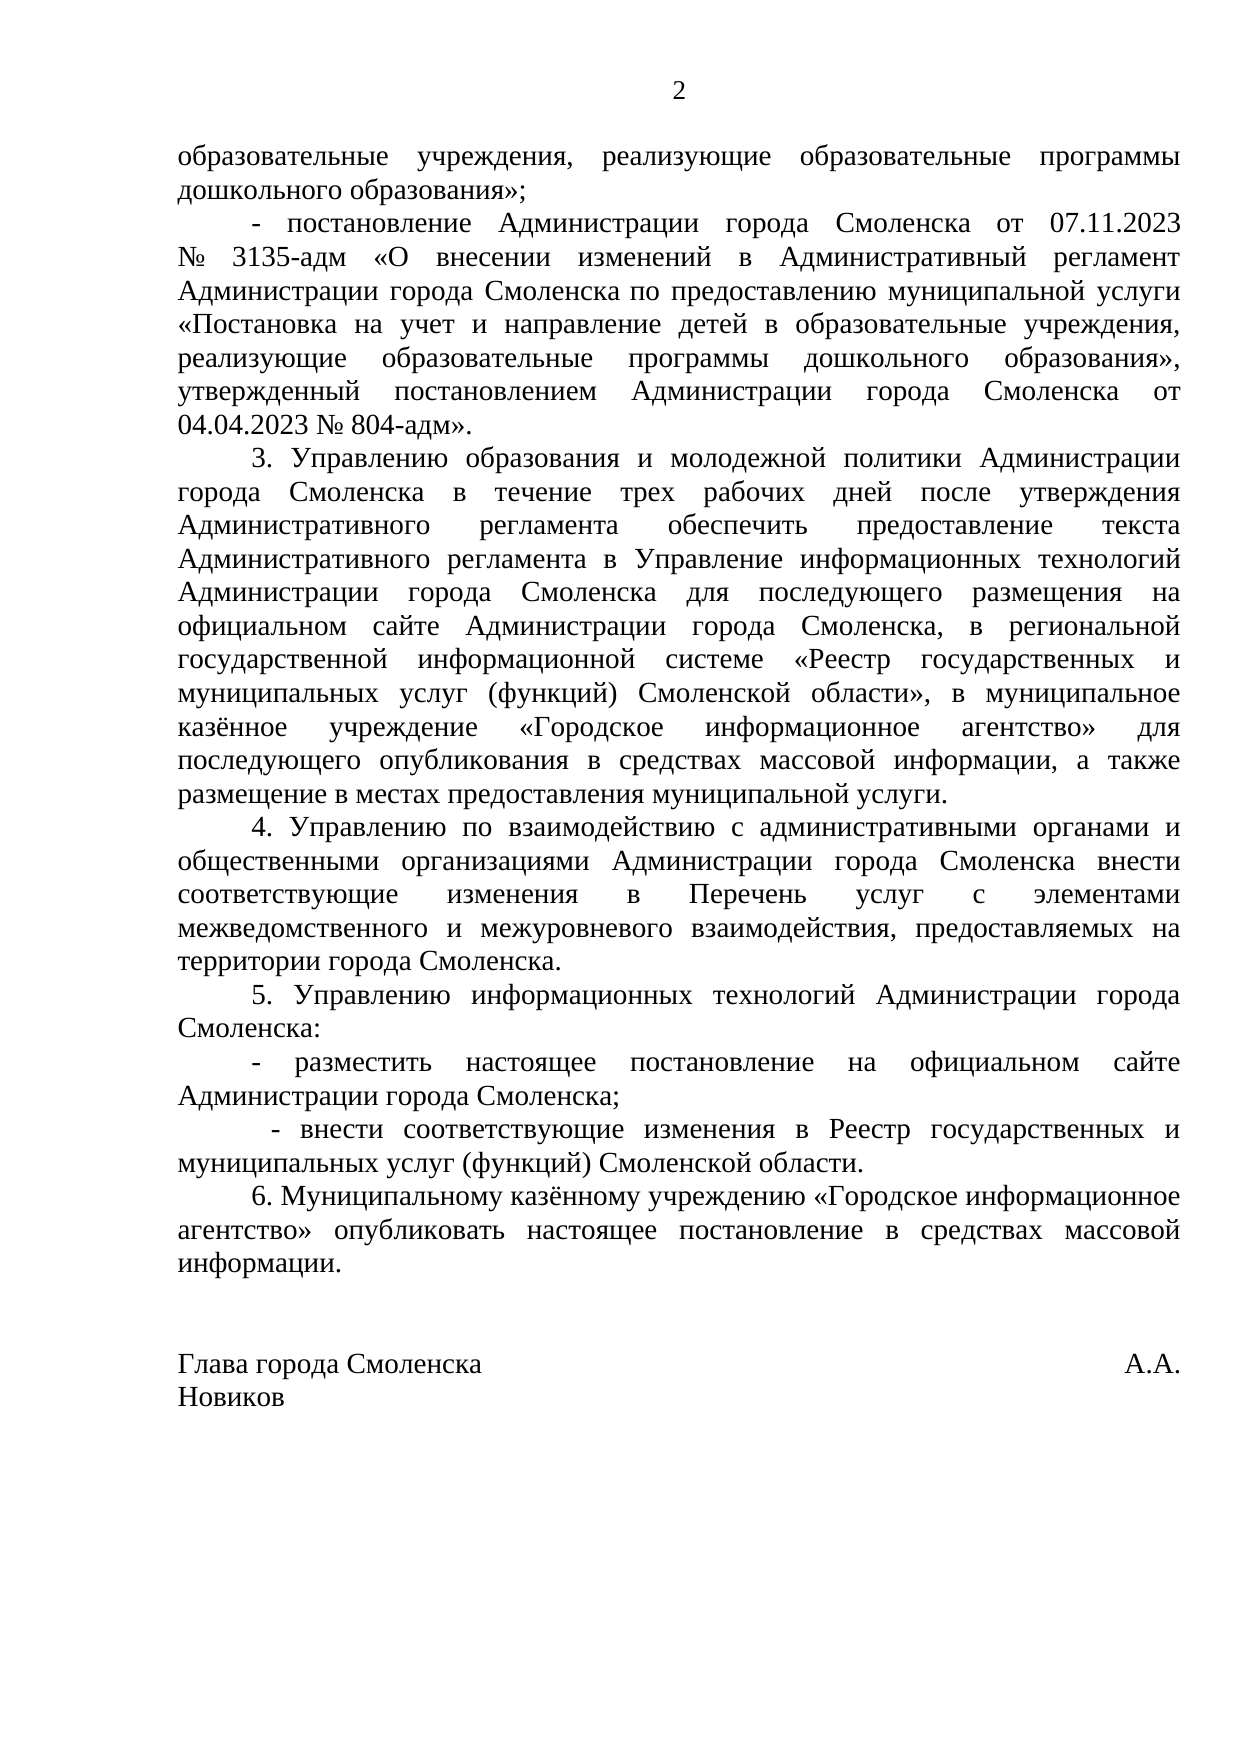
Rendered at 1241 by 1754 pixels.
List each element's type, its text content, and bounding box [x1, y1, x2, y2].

text 5. Управлению информационных технологий Администрации города Смоленска: [177, 977, 1181, 1044]
text - постановление Администрации города Смоленска от 07.11.2023 № 3135-адм «О внесении изменений в Административный регламент Администрации города Смоленска по предоставлению муниципальной услуги «Постановка на учет и направление детей в образовательные учреждения, реализующие образовательные программы дошкольного образования», утвержденный постановлением Администрации города Смоленска от 04.04.2023 № 804-адм». [177, 206, 1181, 440]
text - внести соответствующие изменения в Реестр государственных и муниципальных услуг (функций) Смоленской области. [177, 1111, 1181, 1178]
text 3. Управлению образования и молодежной политики Администрации города Смоленска в течение трех рабочих дней после утверждения Административного регламента обеспечить предоставление текста Административного регламента в Управление информационных технологий Администрации города Смоленска для последующего размещения на официальном сайте Администрации города Смоленска, в региональной государственной информационной системе «Реестр государственных и муниципальных услуг (функций) Смоленской области», в муниципальное казённое учреждение «Городское информационное агентство» для последующего опубликования в средствах массовой информации, а также размещение в местах предоставления муниципальной услуги. [177, 440, 1181, 809]
text Глава города Смоленска А.А. Новиков [177, 1346, 1181, 1413]
text 4. Управлению по взаимодействию с административными органами и общественными организациями Администрации города Смоленска внести соответствующие изменения в Перечень услуг с элементами межведомственного и межуровневого взаимодействия, предоставляемых на территории города Смоленска. [177, 809, 1181, 977]
text - разместить настоящее постановление на официальном сайте Администрации города Смоленска; [177, 1044, 1181, 1111]
text 6. Муниципальному казённому учреждению «Городское информационное агентство» опубликовать настоящее постановление в средствах массовой информации. [177, 1178, 1181, 1279]
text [177, 138, 1181, 206]
